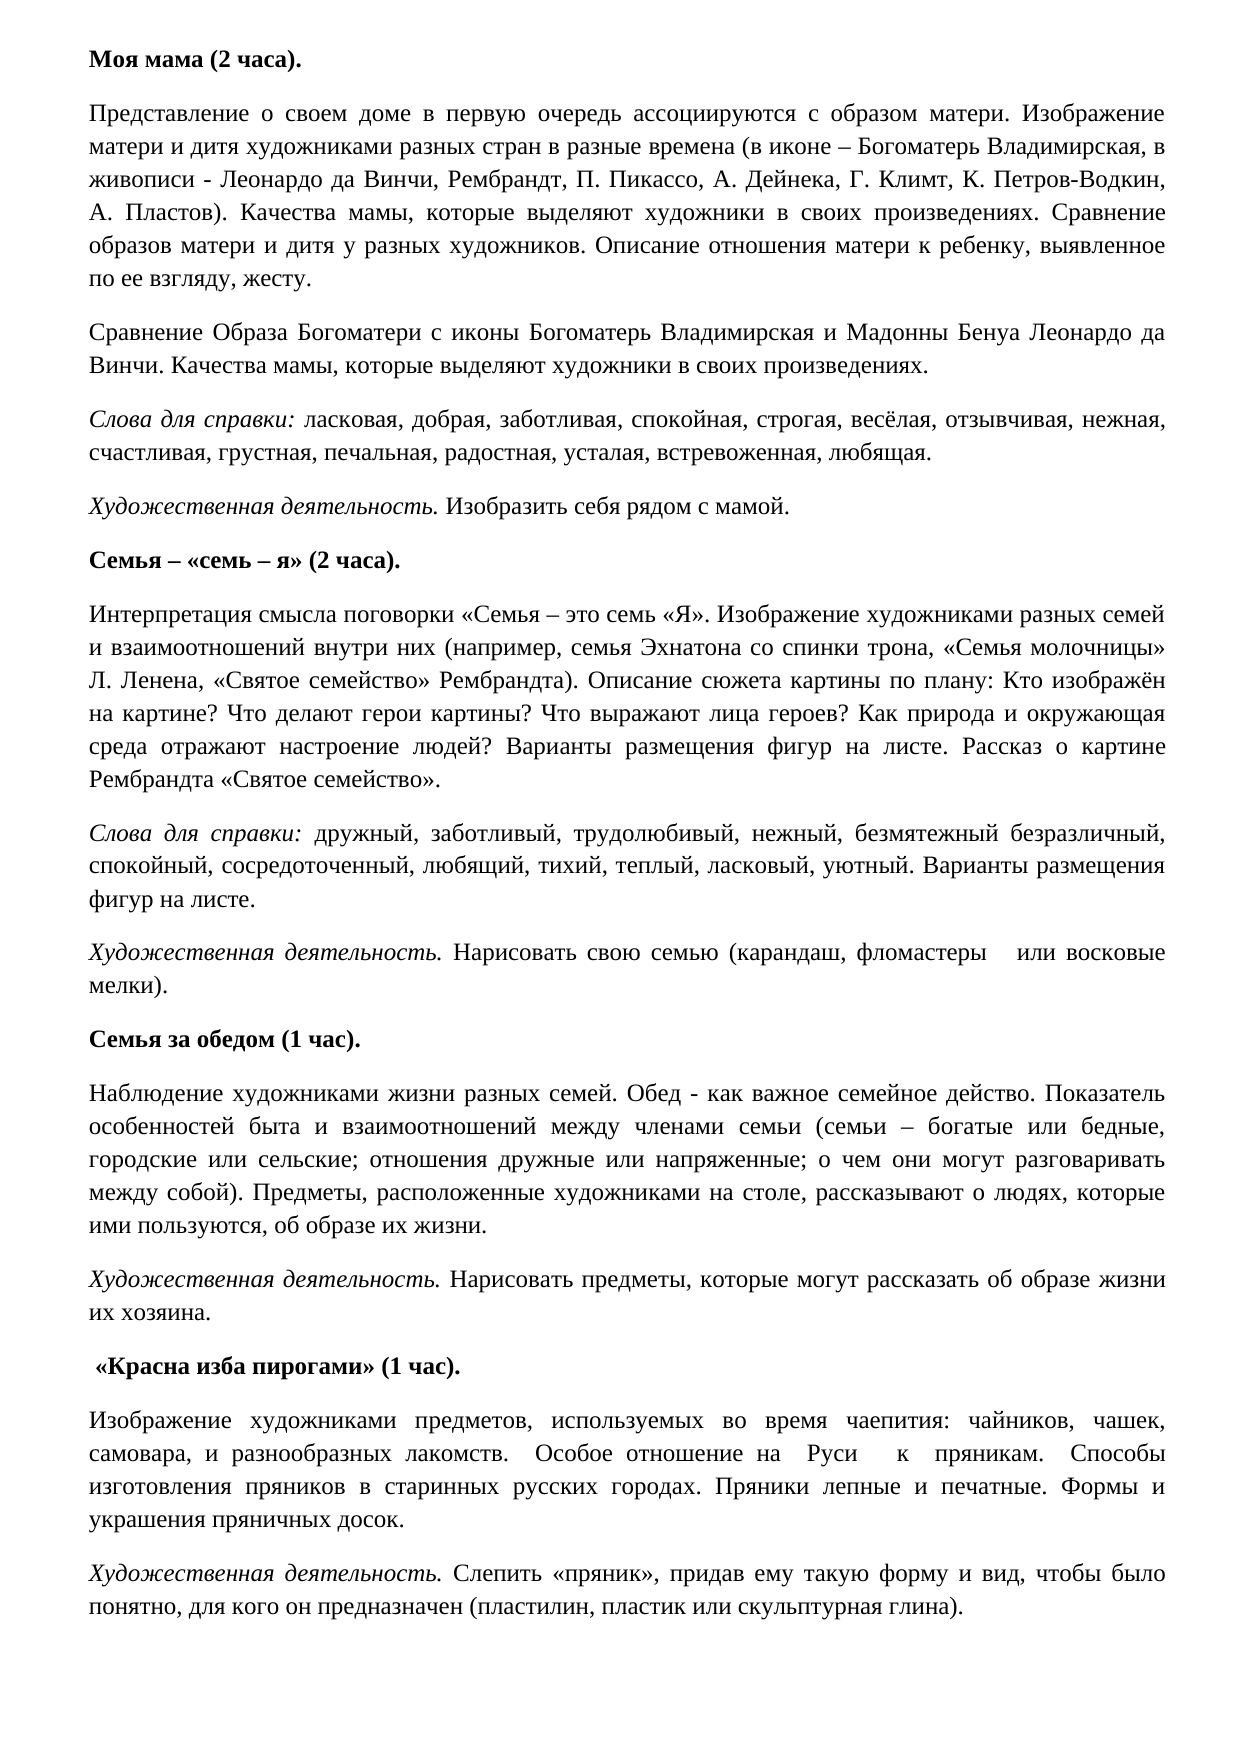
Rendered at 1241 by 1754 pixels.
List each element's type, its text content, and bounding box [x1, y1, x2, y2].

text Слова для справки: ласковая, добрая, заботливая, спокойная, строгая, весёлая, отзывчивая, нежная, счастливая, грустная, печальная, радостная, усталая, встревоженная, любящая. [89, 404, 1167, 466]
text «Красна изба пирогами» (1 час). [89, 1351, 1167, 1380]
text Художественная деятельность. Слепить «пряник», придав ему такую форму и вид, чтобы было понятно, для кого он предназначен (пластилин, пластик или скульптурная глина). [89, 1558, 1167, 1619]
text Художественная деятельность. Изобразить себя рядом с мамой. [89, 491, 1167, 520]
text Изображение художниками предметов, используемых во время чаепития: чайников, чашек, самовара, и разнообразных лакомств. Особое отношение на Руси к пряникам. Способы изготовления пряников в старинных русских городах. Пряники лепные и печатные. Формы и украшения пряничных досок. [89, 1405, 1167, 1533]
text Моя мама (2 часа). [89, 44, 1167, 73]
text Наблюдение художниками жизни разных семей. Обед - как важное семейное действо. Показатель особенностей быта и взаимоотношений между членами семьи (семьи – богатые или бедные, городские или сельские; отношения дружные или напряженные; о чем они могут разговаривать между собой). Предметы, расположенные художниками на столе, рассказывают о людях, которые ими пользуются, об образе их жизни. [89, 1078, 1167, 1239]
text Семья – «семь – я» (2 часа). [89, 545, 1167, 573]
text Семья за обедом (1 час). [89, 1024, 1167, 1053]
text Представление о своем доме в первую очередь ассоциируются с образом матери. Изображение матери и дитя художниками разных стран в разные времена (в иконе – Богоматерь Владимирская, в живописи - Леонардо да Винчи, Рембрандт, П. Пикассо, А. Дейнека, Г. Климт, К. Петров-Водкин, А. Пластов). Качества мамы, которые выделяют художники в своих произведениях. Сравнение образов матери и дитя у разных художников. Описание отношения матери к ребенку, выявленное по ее взгляду, жесту. [89, 98, 1167, 292]
text Сравнение Образа Богоматери с иконы Богоматерь Владимирская и Мадонны Бенуа Леонардо да Винчи. Качества мамы, которые выделяют художники в своих произведениях. [89, 317, 1167, 379]
text Художественная деятельность. Нарисовать предметы, которые могут рассказать об образе жизни их хозяина. [89, 1264, 1167, 1326]
text Художественная деятельность. Нарисовать свою семью (карандаш, фломастеры или восковые мелки). [89, 937, 1167, 999]
text Слова для справки: дружный, заботливый, трудолюбивый, нежный, безмятежный безразличный, спокойный, сосредоточенный, любящий, тихий, теплый, ласковый, уютный. Варианты размещения фигур на листе. [89, 818, 1167, 912]
text Интерпретация смысла поговорки «Семья – это семь «Я». Изображение художниками разных семей и взаимоотношений внутри них (например, семья Эхнатона со спинки трона, «Семья молочницы» Л. Ленена, «Святое семейство» Рембрандта). Описание сюжета картины по плану: Кто изображён на картине? Что делают герои картины? Что выражают лица героев? Как природа и окружающая среда отражают настроение людей? Варианты размещения фигур на листе. Рассказ о картине Рембрандта «Святое семейство». [89, 599, 1167, 792]
